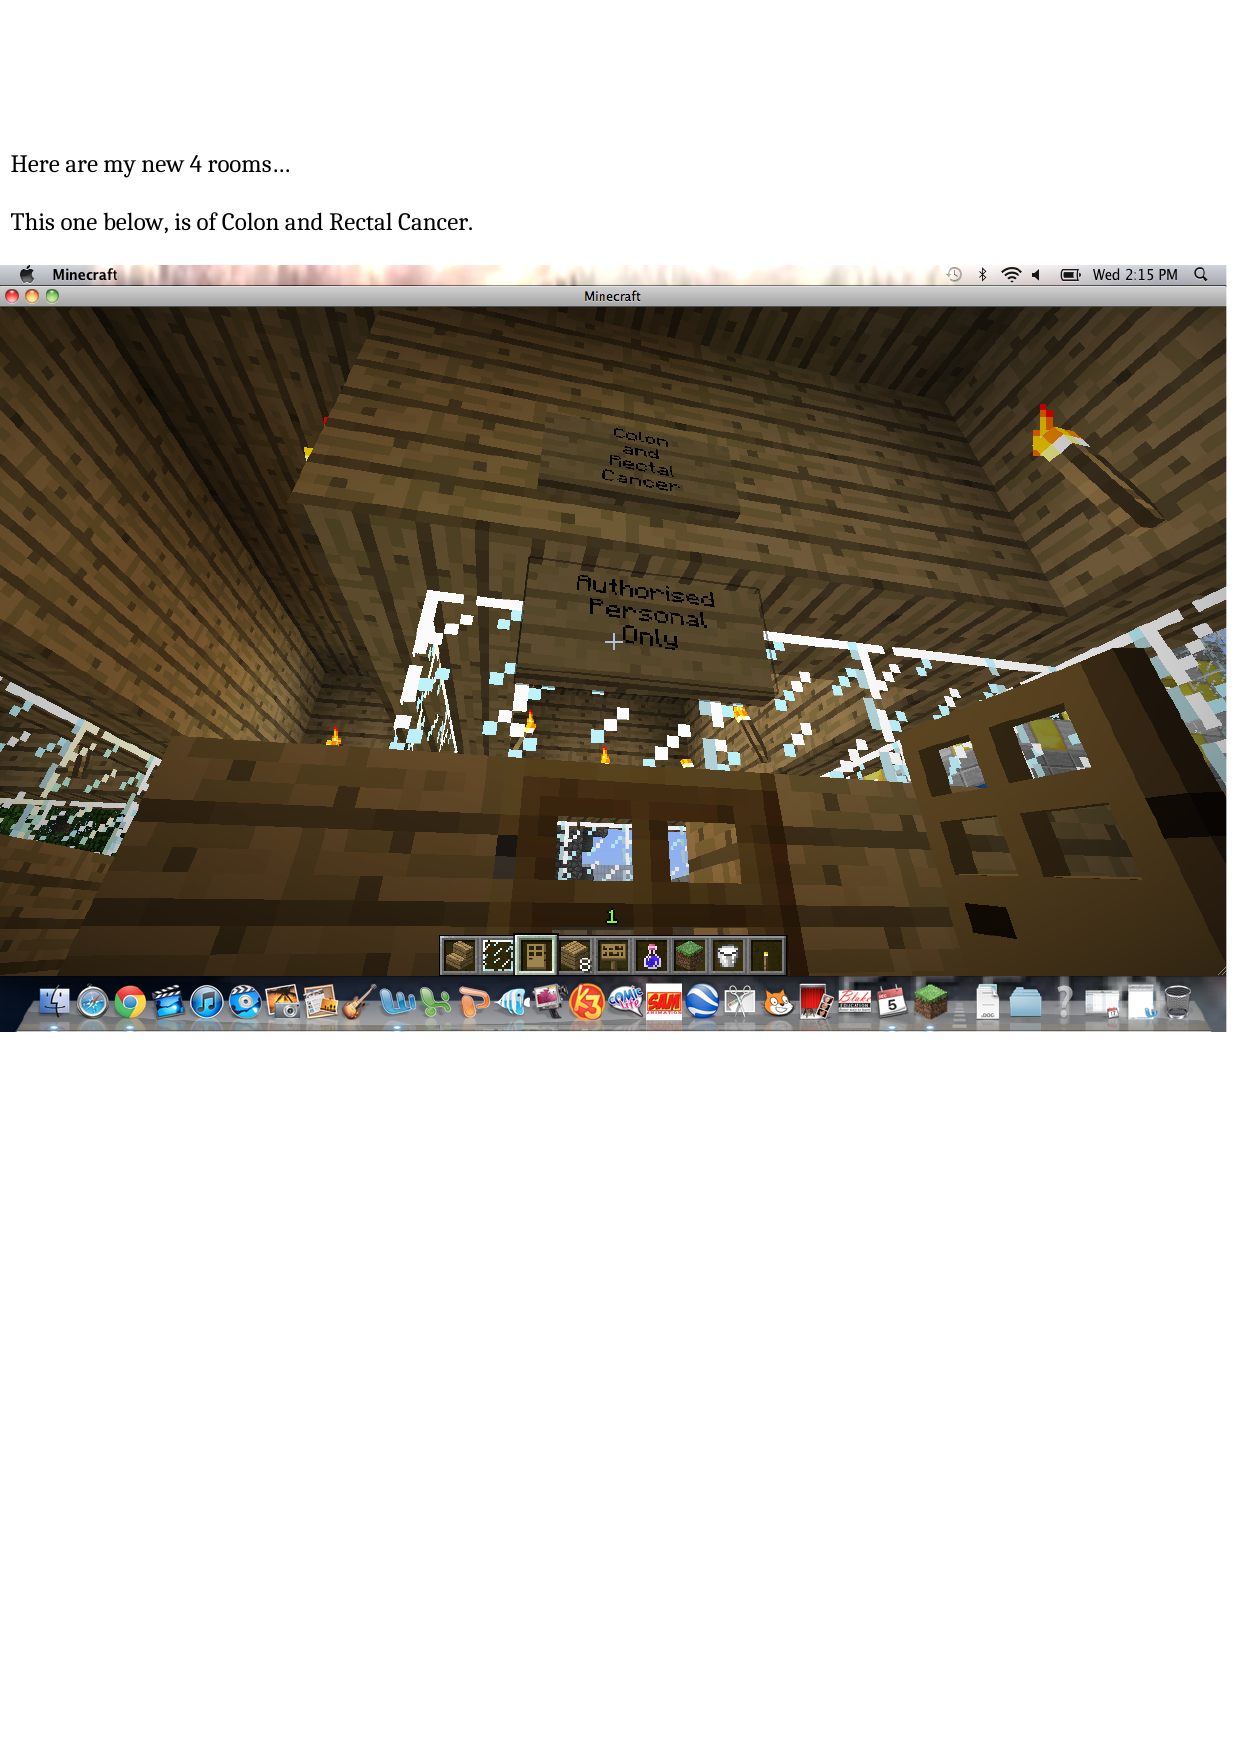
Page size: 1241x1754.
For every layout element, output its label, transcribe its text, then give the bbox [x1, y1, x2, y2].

text Here are my new 4 rooms… [10, 150, 1053, 179]
picture [0, 265, 1227, 1032]
text This one below, is of Colon and Rectal Cancer. [10, 207, 1053, 236]
